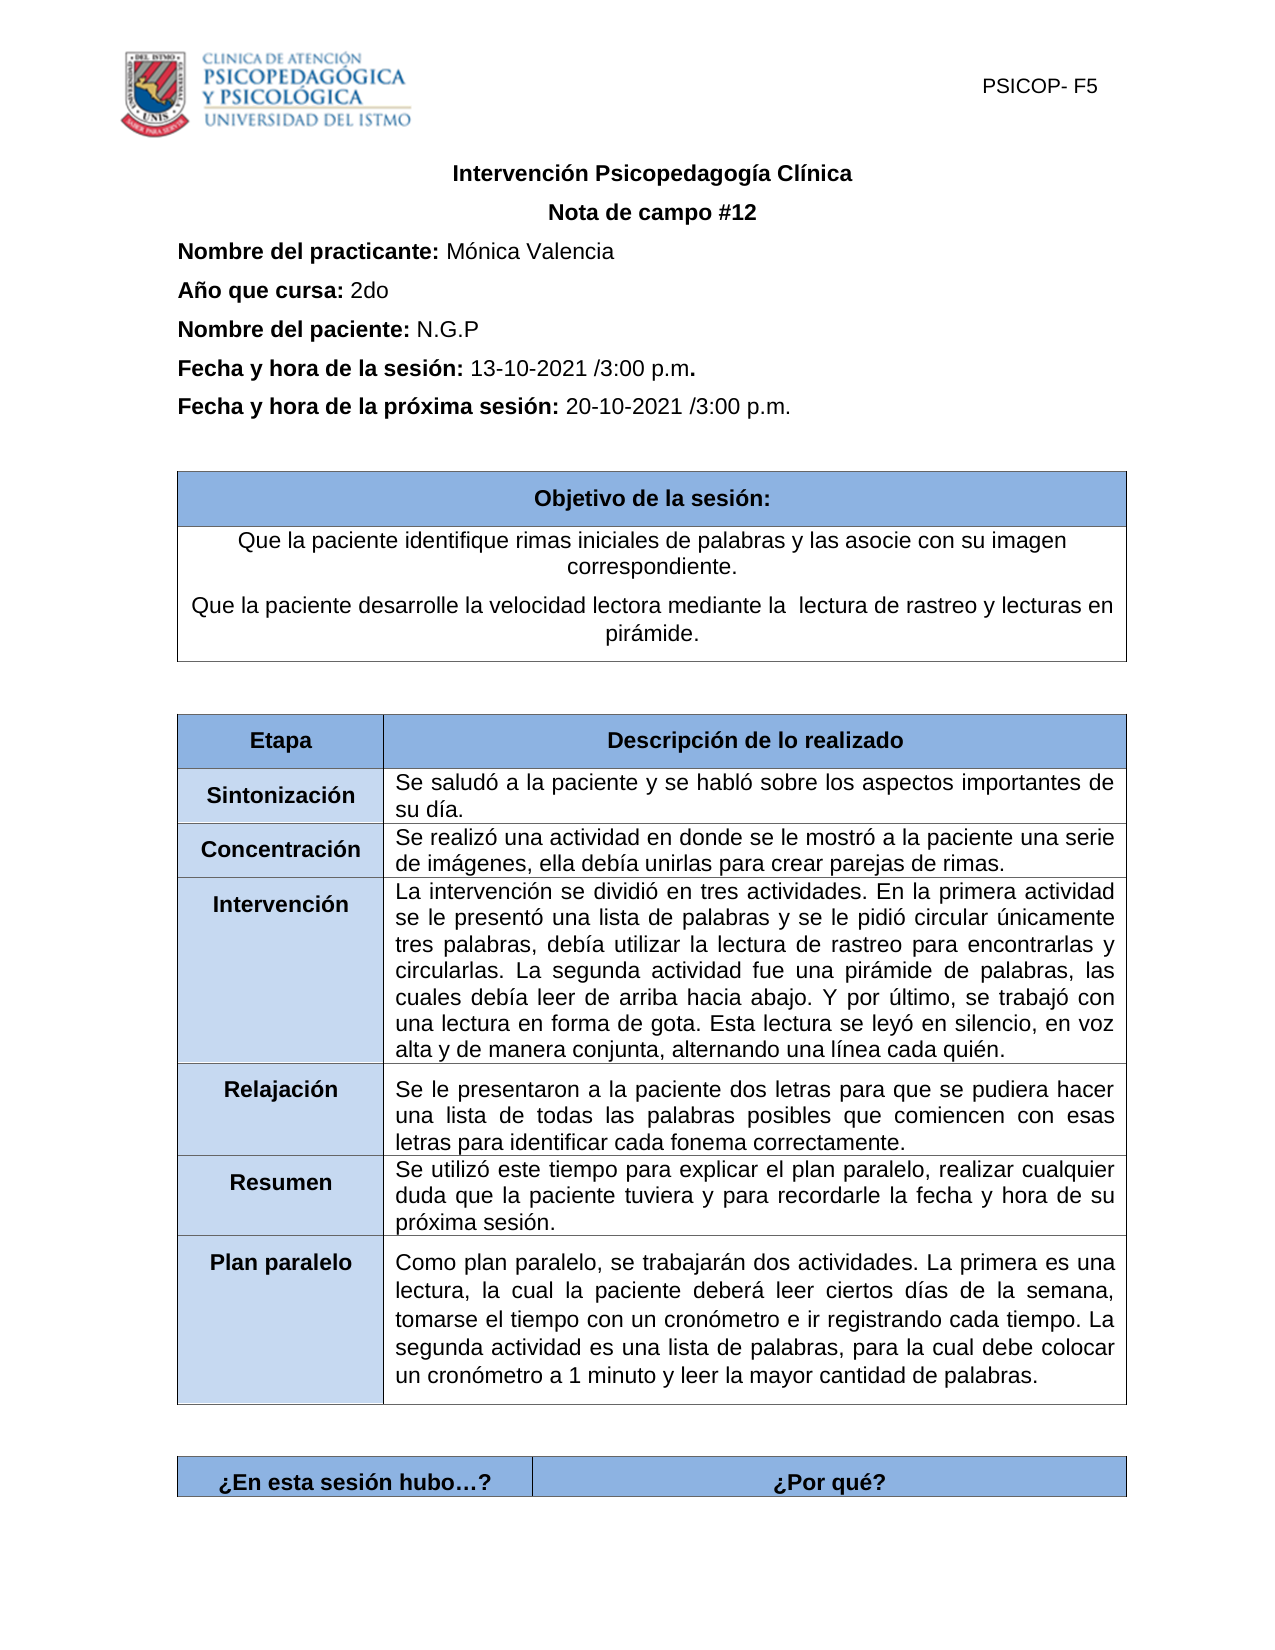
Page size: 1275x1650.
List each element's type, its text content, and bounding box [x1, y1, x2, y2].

table_header ¿En esta sesión hubo…? (Avance, estancamiento o retroceso) [178, 1457, 532, 1496]
text Fecha y hora de la sesión: 13-10-2021 /3:00 p.m. [177, 354, 1127, 381]
table_cell Como plan paralelo, se trabajarán dos actividades. La primera es una lectura, la cual la paciente deberá leer ciertos días de la semana, tomarse el tiempo con un cronómetro e ir registrando cada tiempo. La segunda actividad es una lista de palabras, para la cual debe colocar un cronómetro a 1 minuto y leer la mayor cantidad de palabras. [384, 1236, 1126, 1403]
text Nota de campo #12 [177, 199, 1127, 225]
table_cell La intervención se dividió en tres actividades. En la primera actividad se le presentó una lista de palabras y se le pidió circular únicamente tres palabras, debía utilizar la lectura de rastreo para encontrarlas y circularlas. La segunda actividad fue una pirámide de palabras, las cuales debía leer de arriba hacia abajo. Y por último, se trabajó con una lectura en forma de gota. Esta lectura se leyó en silencio, en voz alta y de manera conjunta, alternando una línea cada quién. [384, 878, 1126, 1062]
table_cell Resumen [178, 1156, 383, 1235]
text Nombre del paciente: N.G.P [177, 316, 1127, 342]
table_header ¿Por qué? [533, 1457, 1126, 1496]
text Intervención Psicopedagogía Clínica [177, 160, 1127, 187]
table_cell Concentración [178, 824, 383, 877]
text Año que cursa: 2do [177, 277, 1127, 303]
table_header Etapa [178, 715, 383, 768]
table_cell Se le presentaron a la paciente dos letras para que se pudiera hacer una lista de todas las palabras posibles que comiencen con esas letras para identificar cada fonema correctamente. [384, 1064, 1126, 1155]
table_cell Se realizó una actividad en donde se le mostró a la paciente una serie de imágenes, ella debía unirlas para crear parejas de rimas. [384, 824, 1126, 877]
text Nombre del practicante: Mónica Valencia [177, 238, 1127, 264]
table_header Descripción de lo realizado [384, 715, 1126, 768]
table_header Objetivo de la sesión: [178, 472, 1126, 526]
text Fecha y hora de la próxima sesión: 20-10-2021 /3:00 p.m. [177, 393, 1127, 420]
table_cell Relajación [178, 1064, 383, 1155]
picture [65, 20, 437, 148]
table_cell Sintonización [178, 769, 383, 822]
table_cell Intervención [178, 878, 383, 1062]
table_cell Se saludó a la paciente y se habló sobre los aspectos importantes de su día. [384, 769, 1126, 822]
table_cell Plan paralelo [178, 1236, 383, 1403]
table_cell Se utilizó este tiempo para explicar el plan paralelo, realizar cualquier duda que la paciente tuviera y para recordarle la fecha y hora de su próxima sesión. [384, 1156, 1126, 1235]
table_cell Que la paciente identifique rimas iniciales de palabras y las asocie con su imagen correspondiente. Que la paciente desarrolle la velocidad lectora mediante la lectura de rastreo y lecturas en pirámide. [178, 527, 1126, 661]
